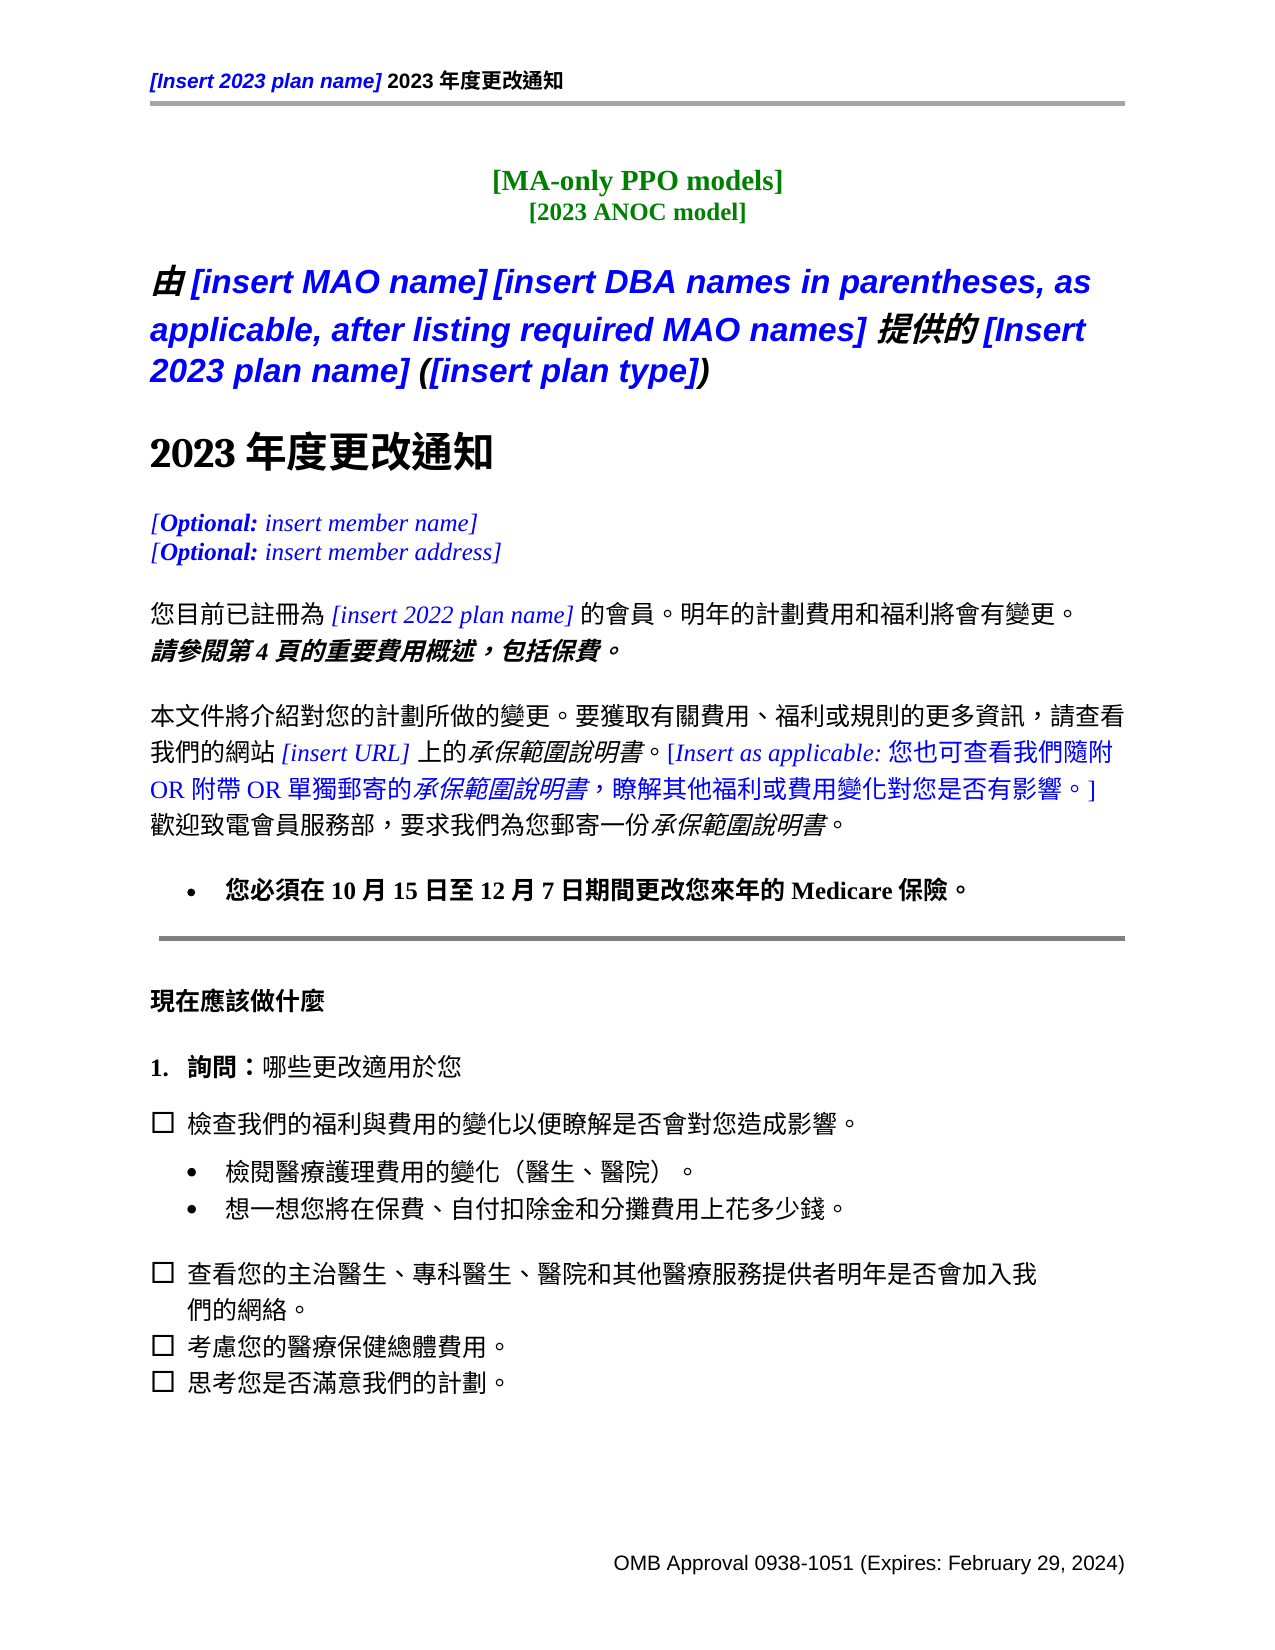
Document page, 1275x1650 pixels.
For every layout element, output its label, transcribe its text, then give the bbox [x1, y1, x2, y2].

list 詢問：哪些更改適用於您 [150, 1047, 1050, 1083]
list 查看您的主治醫生、專科醫生、醫院和其他醫療服務提供者明年是否會加入我們的網絡。 [150, 1259, 1050, 1331]
list 您必須在 10 月 15 日至 12 月 7 日期間更改您來年的 Medicare 保險。 [187, 871, 1125, 907]
subtitle 現在應該做什麼 [150, 982, 1125, 1018]
list 想一想您將在保費、自付扣除金和分攤費用上花多少錢。 [187, 1202, 1125, 1238]
text 本文件將介紹對您的計劃所做的變更。要獲取有關費用、福利或規則的更多資訊，請查看我們的網站 [insert URL] 上的承保範圍說明書。[Insert as applicable: 您也可查看我們隨附 OR 附帶 OR 單獨郵寄的承保範圍說明書，瞭解其他福利或費用變化對您是否有影響。] 歡迎致電會員服務部，要求我們為您郵寄一份承保範圍說明書。 [150, 697, 1125, 842]
text [MA-only PPO models] [2023 ANOC model] [150, 163, 1125, 226]
text 由 [insert MAO name] [insert DBA names in parentheses, as applicable, after listing required MAO names] 提供的 [Insert 2023 plan name] ([insert plan type]) [150, 255, 1125, 389]
text [Optional: insert member name] [Optional: insert member address] [150, 508, 1125, 566]
list 考慮您的醫療保健總體費用。 [150, 1331, 1050, 1367]
list 檢閱醫療護理費用的變化（醫生、醫院）。 [187, 1153, 1125, 1189]
list 思考您是否滿意我們的計劃。 [150, 1367, 1050, 1404]
text 您目前已註冊為 [insert 2022 plan name] 的會員。明年的計劃費用和福利將會有變更。 請參閱第 4 頁的重要費用概述，包括保費。 [150, 595, 1125, 667]
list 檢查我們的福利與費用的變化以便瞭解是否會對您造成影響。 [150, 1104, 1050, 1140]
subtitle 2023 年度更改通知 [150, 419, 1125, 479]
